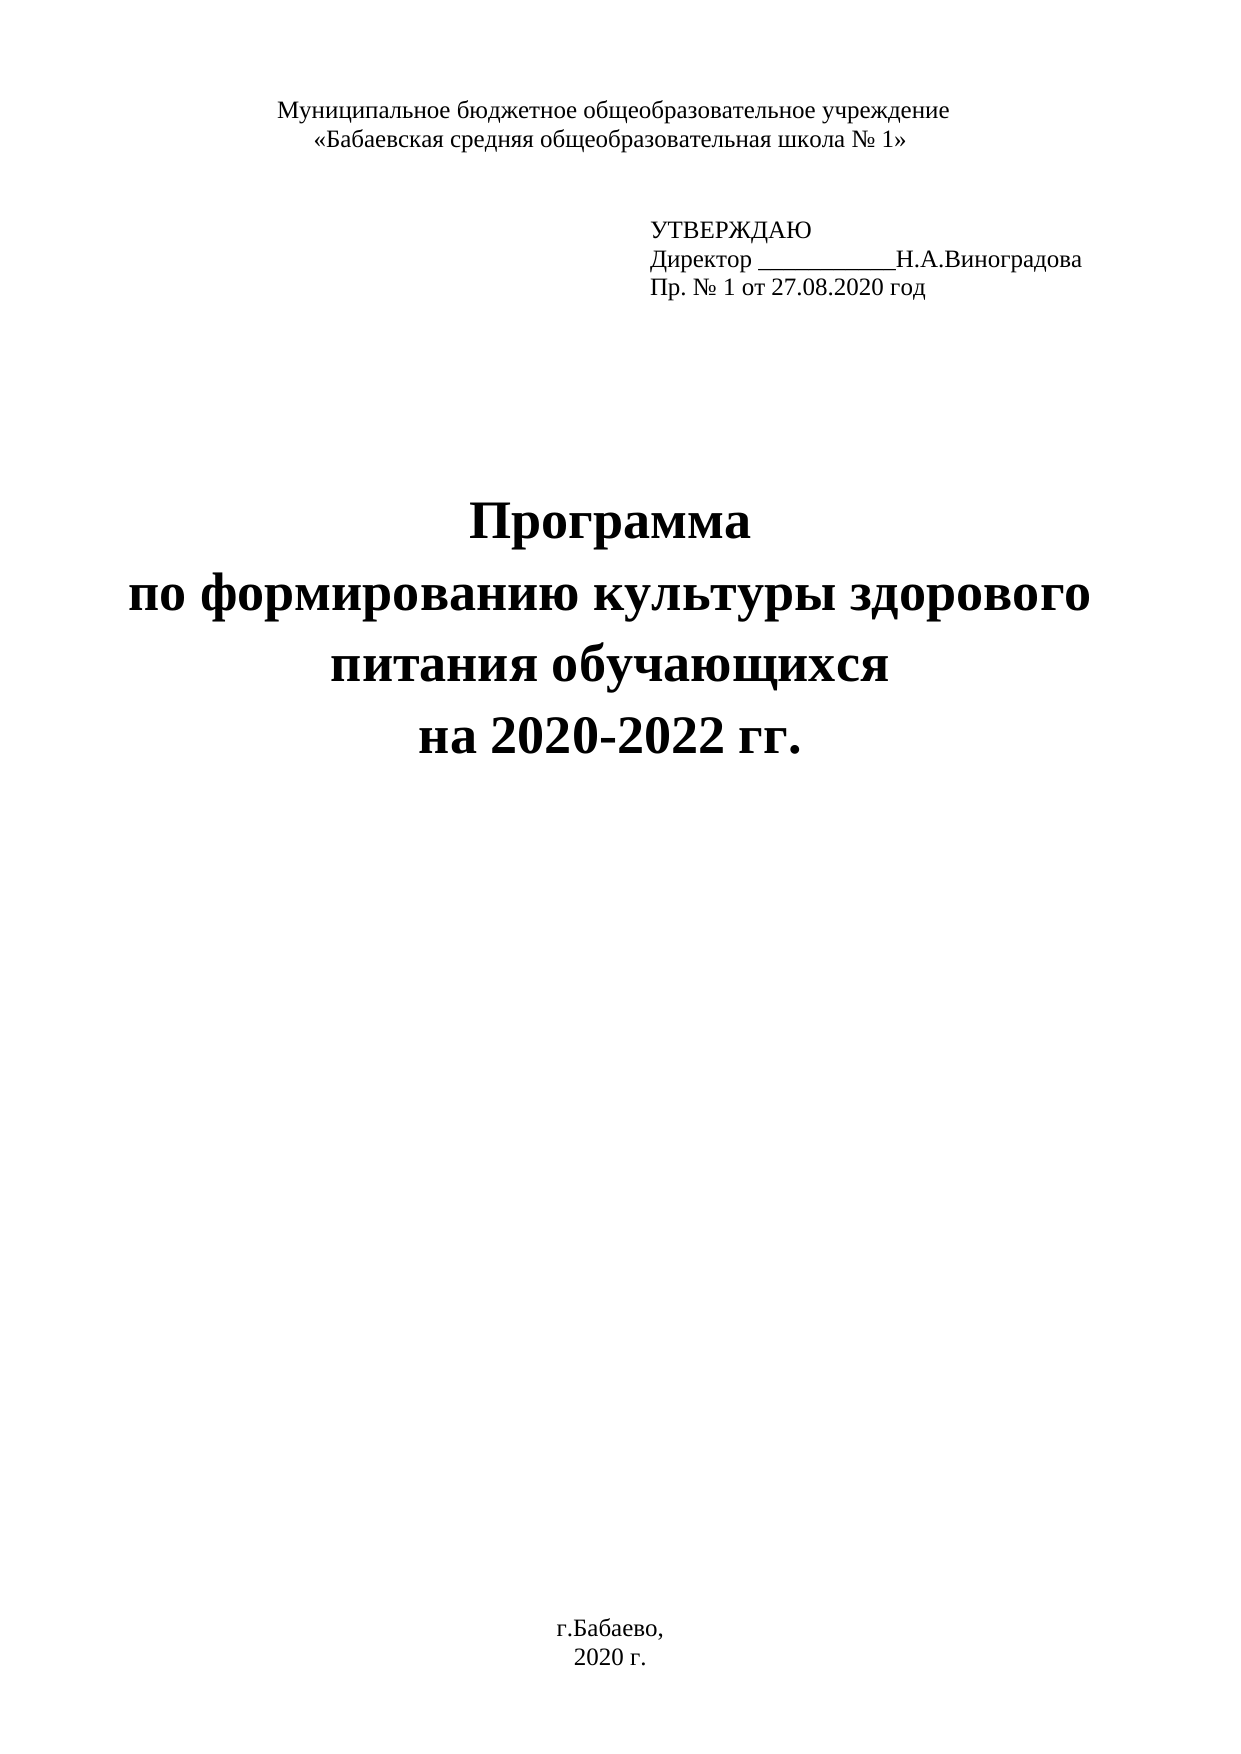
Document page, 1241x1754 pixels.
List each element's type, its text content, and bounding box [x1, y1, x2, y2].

text Пр. № 1 от 27.08.2020 год [650, 272, 1146, 301]
text по формированию культуры здорового питания обучающихся [74, 560, 1146, 693]
text Директор ___________Н.А.Виноградова [650, 244, 1146, 272]
text УТВЕРЖДАЮ [650, 215, 1146, 244]
text «Бабаевская средняя общеобразовательная школа № 1» [74, 124, 1146, 153]
text на 2020-2022 гг. [74, 703, 1146, 765]
text Программа [74, 488, 1146, 550]
text г.Бабаево, [74, 1613, 1146, 1642]
text Муниципальное бюджетное общеобразовательное учреждение [74, 95, 1146, 124]
text 2020 г. [74, 1642, 1146, 1670]
